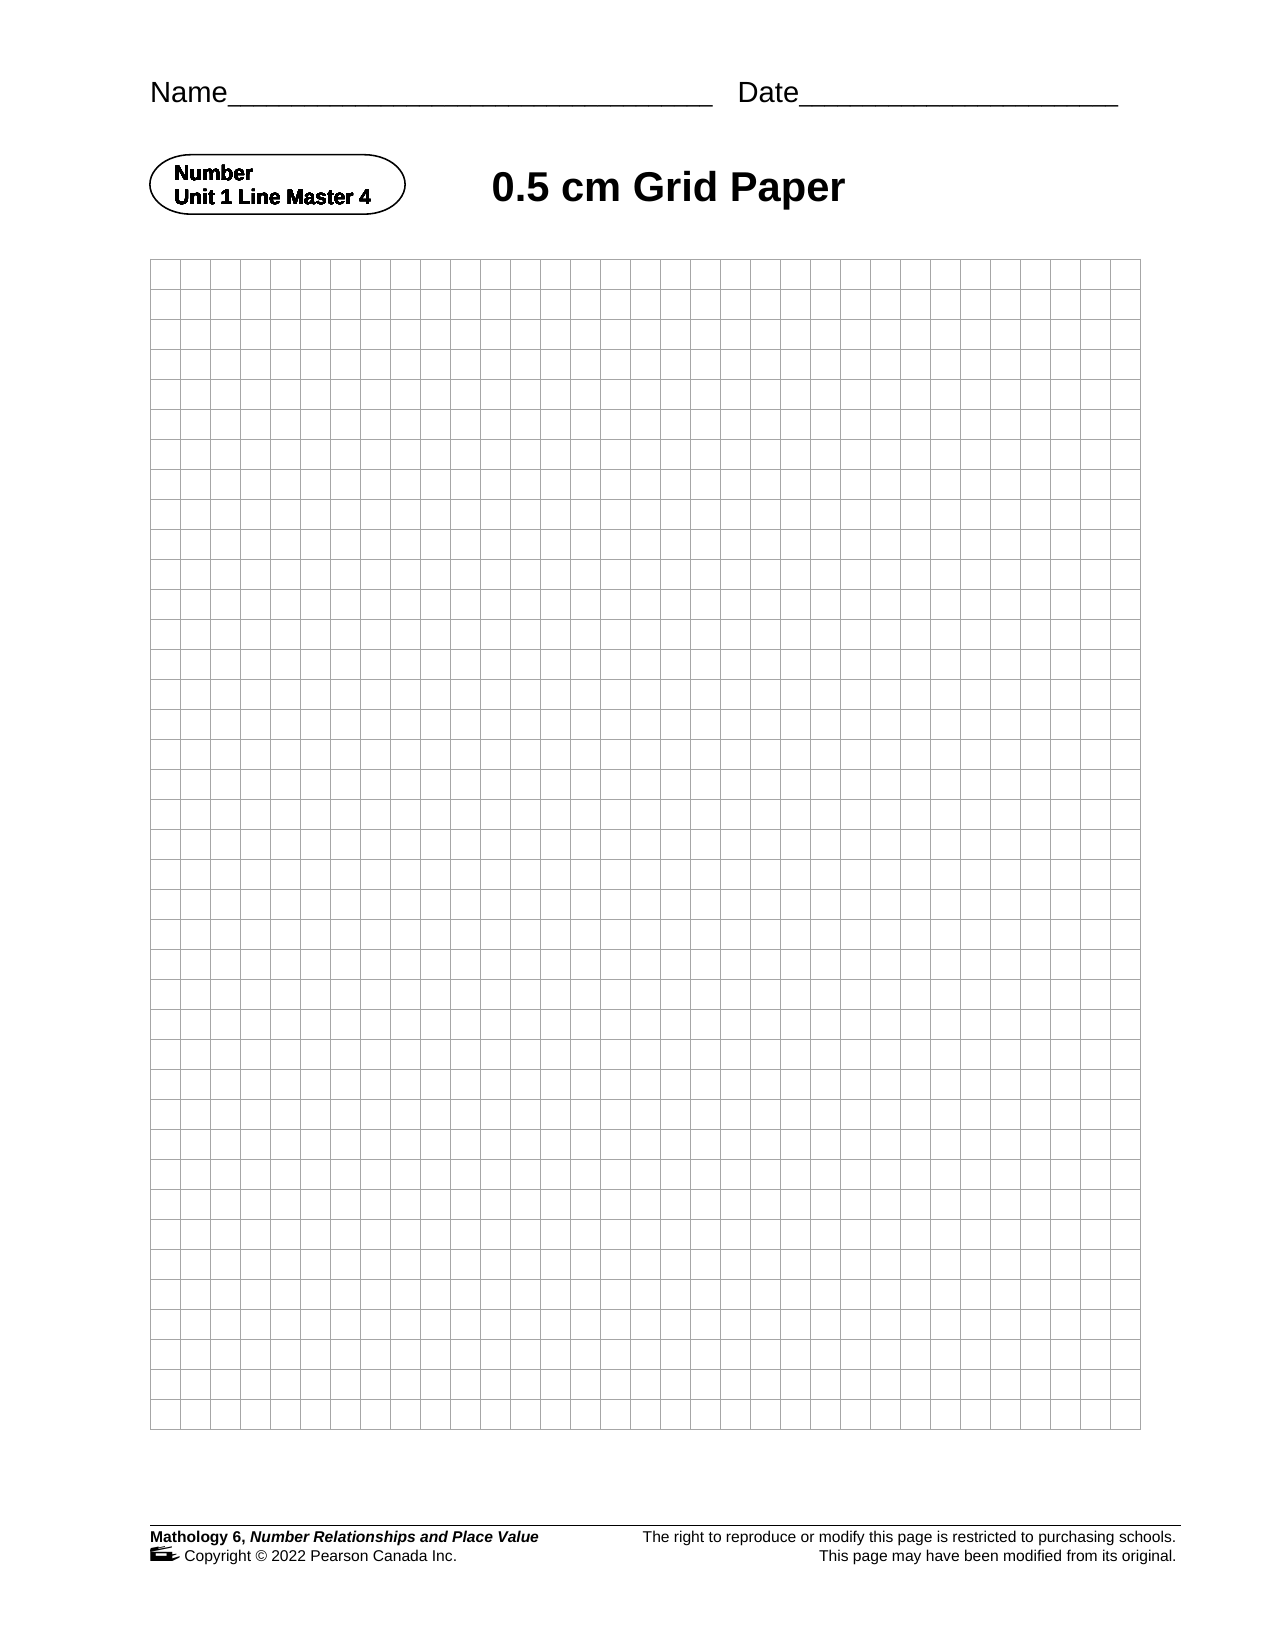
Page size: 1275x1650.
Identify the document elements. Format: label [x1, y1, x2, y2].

table_cell [541, 680, 570, 708]
table_cell [931, 740, 960, 768]
table_cell [331, 1100, 360, 1128]
table_cell [1081, 710, 1110, 738]
table_cell [991, 980, 1020, 1008]
table_cell [1081, 920, 1110, 948]
table_cell [631, 440, 660, 468]
table_cell [541, 740, 570, 768]
table_cell [871, 1220, 900, 1248]
table_cell [181, 1280, 210, 1308]
table_cell [421, 1340, 450, 1368]
table_cell [271, 1010, 300, 1038]
table_cell [421, 1400, 450, 1428]
table_cell [1111, 1190, 1140, 1218]
table_cell [451, 1010, 480, 1038]
table_cell [421, 1130, 450, 1158]
table_cell [181, 350, 210, 378]
table_cell [181, 530, 210, 558]
table_cell [721, 710, 750, 738]
table_cell [241, 1250, 270, 1278]
table_cell [481, 1400, 510, 1428]
table_cell [271, 530, 300, 558]
table_cell [421, 1190, 450, 1218]
table_cell [541, 1010, 570, 1038]
table_cell [781, 770, 810, 798]
table_cell [691, 650, 720, 678]
table_cell [781, 410, 810, 438]
table_cell [331, 410, 360, 438]
table_cell [481, 830, 510, 858]
table_cell [781, 1310, 810, 1338]
table_cell [181, 680, 210, 708]
table_cell [961, 830, 990, 858]
table_cell [721, 470, 750, 498]
table_cell [421, 1310, 450, 1338]
table_cell [421, 920, 450, 948]
table_cell [661, 470, 690, 498]
table_cell [241, 560, 270, 588]
table_cell [991, 650, 1020, 678]
table_cell [361, 1250, 390, 1278]
table_cell [871, 470, 900, 498]
table_cell [631, 830, 660, 858]
table_cell [751, 710, 780, 738]
table_cell [511, 500, 540, 528]
table_cell [871, 410, 900, 438]
table_cell [1111, 650, 1140, 678]
table_cell [1021, 920, 1050, 948]
table_cell [781, 590, 810, 618]
table_header [181, 260, 210, 288]
table_cell [541, 290, 570, 318]
table_cell [901, 440, 930, 468]
table_cell [1081, 560, 1110, 588]
table_cell [1051, 410, 1080, 438]
table_cell [451, 440, 480, 468]
table_cell [1021, 560, 1050, 588]
table_cell [1051, 830, 1080, 858]
table_cell [301, 530, 330, 558]
table_cell [961, 950, 990, 978]
table_cell [841, 980, 870, 1008]
table_cell [241, 1340, 270, 1368]
table_cell [331, 1220, 360, 1248]
table_cell [361, 710, 390, 738]
table_cell [961, 620, 990, 648]
table_cell [451, 1040, 480, 1068]
table_cell [541, 980, 570, 1008]
table_cell [1051, 800, 1080, 828]
table_cell [901, 1400, 930, 1428]
table_cell [271, 470, 300, 498]
table_cell [1021, 710, 1050, 738]
table_cell [811, 1340, 840, 1368]
table_cell [1051, 500, 1080, 528]
table_cell [991, 950, 1020, 978]
table_cell [691, 1190, 720, 1218]
table_cell [751, 1130, 780, 1158]
table_cell [211, 590, 240, 618]
table_cell [901, 650, 930, 678]
table_cell [751, 1280, 780, 1308]
table_cell [151, 830, 180, 858]
table_cell [661, 680, 690, 708]
table_cell [451, 590, 480, 618]
table_cell [541, 710, 570, 738]
table_cell [511, 320, 540, 348]
table_cell [571, 440, 600, 468]
table_cell [1111, 590, 1140, 618]
table_cell [811, 1250, 840, 1278]
table_cell [871, 1100, 900, 1128]
table_cell [301, 860, 330, 888]
table_cell [571, 1310, 600, 1338]
table_cell [151, 950, 180, 978]
table_cell [871, 290, 900, 318]
table_cell [721, 890, 750, 918]
table_cell [691, 1040, 720, 1068]
table_cell [451, 710, 480, 738]
table_cell [751, 680, 780, 708]
table_cell [751, 350, 780, 378]
table_cell [481, 680, 510, 708]
table_cell [571, 1010, 600, 1038]
table_cell [991, 440, 1020, 468]
table_cell [1051, 470, 1080, 498]
table_cell [991, 800, 1020, 828]
table_cell [421, 980, 450, 1008]
table_cell [961, 1070, 990, 1098]
table_cell [421, 1370, 450, 1398]
table_cell [301, 980, 330, 1008]
table_cell [931, 890, 960, 918]
table_cell [841, 920, 870, 948]
table_cell [1111, 350, 1140, 378]
table_cell [481, 500, 510, 528]
table_cell [541, 1070, 570, 1098]
table_cell [391, 680, 420, 708]
table_cell [781, 650, 810, 678]
table_cell [541, 950, 570, 978]
table_cell [421, 1160, 450, 1188]
table_cell [331, 1370, 360, 1398]
table_cell [631, 1040, 660, 1068]
table_cell [871, 1040, 900, 1068]
table_cell [301, 620, 330, 648]
table_cell [661, 560, 690, 588]
table_cell [241, 1130, 270, 1158]
table_cell [631, 950, 660, 978]
table_cell [361, 1040, 390, 1068]
table_cell [481, 620, 510, 648]
table_cell [541, 410, 570, 438]
table_cell [211, 1400, 240, 1428]
table_cell [811, 410, 840, 438]
table_cell [361, 1400, 390, 1428]
table_cell [451, 1070, 480, 1098]
table_cell [931, 710, 960, 738]
table_cell [391, 1310, 420, 1338]
table_cell [931, 770, 960, 798]
table_cell [181, 1250, 210, 1278]
table_cell [1021, 1250, 1050, 1278]
table_cell [451, 980, 480, 1008]
table_cell [781, 440, 810, 468]
table_cell [781, 380, 810, 408]
table_cell [361, 560, 390, 588]
table_cell [331, 800, 360, 828]
table_cell [691, 1250, 720, 1278]
table_cell [331, 440, 360, 468]
table_cell [451, 1310, 480, 1338]
table_cell [211, 1040, 240, 1068]
table_cell [781, 350, 810, 378]
table_cell [391, 350, 420, 378]
table_cell [1051, 710, 1080, 738]
table_cell [301, 380, 330, 408]
table_cell [151, 740, 180, 768]
table_cell [151, 650, 180, 678]
table_cell [361, 980, 390, 1008]
table_cell [271, 1100, 300, 1128]
table_cell [391, 1040, 420, 1068]
table_cell [541, 890, 570, 918]
table_cell [271, 1400, 300, 1428]
table_cell [271, 1280, 300, 1308]
table_cell [301, 1340, 330, 1368]
table_cell [151, 710, 180, 738]
table_cell [901, 1190, 930, 1218]
table_cell [211, 800, 240, 828]
table_cell [901, 830, 930, 858]
table_cell [271, 560, 300, 588]
table_cell [811, 290, 840, 318]
table_cell [1051, 1010, 1080, 1038]
table_cell [451, 1280, 480, 1308]
table_cell [631, 1280, 660, 1308]
table_header [541, 260, 570, 288]
table_cell [781, 950, 810, 978]
table_cell [1051, 350, 1080, 378]
table_cell [451, 350, 480, 378]
table_cell [391, 440, 420, 468]
table_cell [751, 1190, 780, 1218]
table_cell [901, 740, 930, 768]
table_header [661, 260, 690, 288]
table_cell [871, 590, 900, 618]
table_cell [841, 950, 870, 978]
table_cell [841, 1010, 870, 1038]
table_cell [331, 380, 360, 408]
table_cell [1111, 440, 1140, 468]
table_cell [841, 1400, 870, 1428]
table_cell [511, 560, 540, 588]
table_cell [151, 620, 180, 648]
table_cell [601, 1340, 630, 1368]
table_cell [691, 740, 720, 768]
table_cell [661, 650, 690, 678]
table_cell [451, 470, 480, 498]
table_cell [241, 440, 270, 468]
table_cell [211, 470, 240, 498]
table_cell [571, 1220, 600, 1248]
table_cell [931, 350, 960, 378]
table_cell [451, 1400, 480, 1428]
table_cell [721, 650, 750, 678]
table_cell [601, 1160, 630, 1188]
table_cell [421, 950, 450, 978]
table_cell [1081, 1280, 1110, 1308]
table_cell [1021, 290, 1050, 318]
table_cell [841, 890, 870, 918]
table_cell [811, 440, 840, 468]
table_cell [331, 590, 360, 618]
table_cell [241, 1370, 270, 1398]
table_cell [331, 1280, 360, 1308]
table_cell [241, 290, 270, 318]
table_cell [181, 800, 210, 828]
table_cell [901, 1070, 930, 1098]
table_cell [691, 500, 720, 528]
table_cell [331, 1310, 360, 1338]
table_cell [631, 1220, 660, 1248]
table_cell [541, 320, 570, 348]
table_cell [151, 1070, 180, 1098]
table_cell [811, 1220, 840, 1248]
table_cell [361, 1220, 390, 1248]
table_cell [1081, 1010, 1110, 1038]
table_cell [931, 1280, 960, 1308]
table_cell [421, 410, 450, 438]
table_cell [571, 890, 600, 918]
table_cell [1021, 770, 1050, 798]
table_cell [571, 590, 600, 618]
table_cell [1111, 710, 1140, 738]
table_cell [1021, 980, 1050, 1008]
table_cell [481, 1130, 510, 1158]
table_cell [391, 500, 420, 528]
table_cell [301, 1280, 330, 1308]
table_cell [361, 500, 390, 528]
table_cell [961, 350, 990, 378]
table_cell [1021, 320, 1050, 348]
table_cell [871, 1070, 900, 1098]
table_cell [211, 1220, 240, 1248]
table_cell [151, 440, 180, 468]
table_cell [571, 950, 600, 978]
table_cell [931, 1220, 960, 1248]
table_cell [1111, 980, 1140, 1008]
table_cell [391, 1010, 420, 1038]
table_cell [811, 890, 840, 918]
table_cell [391, 950, 420, 978]
table_cell [601, 770, 630, 798]
table_cell [721, 920, 750, 948]
table_cell [721, 1010, 750, 1038]
table_cell [271, 1190, 300, 1218]
table_cell [511, 860, 540, 888]
table_cell [631, 500, 660, 528]
table_cell [391, 740, 420, 768]
table_cell [1081, 980, 1110, 1008]
table_cell [961, 1280, 990, 1308]
table_cell [721, 1130, 750, 1158]
table_cell [901, 1310, 930, 1338]
table_cell [691, 800, 720, 828]
table_cell [451, 1190, 480, 1218]
table_cell [241, 950, 270, 978]
table_cell [811, 1400, 840, 1428]
table_header [931, 260, 960, 288]
table_cell [511, 1310, 540, 1338]
table_header [211, 260, 240, 288]
table_cell [871, 320, 900, 348]
table_cell [811, 1100, 840, 1128]
table_cell [571, 320, 600, 348]
table_cell [271, 1160, 300, 1188]
table_header [571, 260, 600, 288]
table_cell [571, 380, 600, 408]
table_cell [931, 650, 960, 678]
table_cell [481, 440, 510, 468]
table_cell [781, 1370, 810, 1398]
table_header [241, 260, 270, 288]
table_cell [1081, 1190, 1110, 1218]
table_cell [1021, 620, 1050, 648]
table_cell [1021, 1340, 1050, 1368]
table_cell [1021, 680, 1050, 708]
table_cell [301, 1010, 330, 1038]
table_cell [841, 290, 870, 318]
table_cell [301, 800, 330, 828]
table_cell [541, 530, 570, 558]
table_cell [871, 950, 900, 978]
table_cell [1021, 500, 1050, 528]
table_cell [481, 1040, 510, 1068]
table_cell [811, 1310, 840, 1338]
table_cell [271, 680, 300, 708]
table_cell [1081, 350, 1110, 378]
table_cell [871, 740, 900, 768]
table_cell [451, 890, 480, 918]
table_header [991, 260, 1020, 288]
table_cell [211, 680, 240, 708]
table_cell [151, 290, 180, 318]
table_cell [631, 740, 660, 768]
table_cell [931, 440, 960, 468]
table_cell [1111, 1400, 1140, 1428]
table_cell [481, 320, 510, 348]
table_cell [1021, 1220, 1050, 1248]
table_cell [601, 860, 630, 888]
table_cell [991, 530, 1020, 558]
table_cell [961, 440, 990, 468]
table_cell [241, 1280, 270, 1308]
table_cell [751, 830, 780, 858]
table_cell [991, 1310, 1020, 1338]
table_cell [661, 830, 690, 858]
table_cell [481, 890, 510, 918]
table_cell [751, 1160, 780, 1188]
table_cell [301, 1370, 330, 1398]
table_cell [211, 1130, 240, 1158]
table_cell [691, 620, 720, 648]
table_cell [1081, 290, 1110, 318]
table_cell [391, 920, 420, 948]
table_cell [661, 320, 690, 348]
table_cell [931, 980, 960, 1008]
table_cell [661, 1190, 690, 1218]
table_cell [391, 1190, 420, 1218]
table_cell [511, 440, 540, 468]
table_cell [481, 1220, 510, 1248]
table_cell [811, 710, 840, 738]
table_cell [271, 650, 300, 678]
table_cell [781, 1160, 810, 1188]
table_header [871, 260, 900, 288]
table_cell [751, 320, 780, 348]
table_cell [721, 950, 750, 978]
table_cell [331, 650, 360, 678]
table_cell [601, 710, 630, 738]
table_cell [1081, 1130, 1110, 1158]
table_cell [781, 1100, 810, 1128]
table_cell [781, 1400, 810, 1428]
table_cell [1111, 1250, 1140, 1278]
table_cell [721, 290, 750, 318]
table_cell [571, 710, 600, 738]
table_cell [361, 800, 390, 828]
table_cell [331, 530, 360, 558]
table_cell [871, 620, 900, 648]
table_cell [991, 320, 1020, 348]
table_cell [541, 830, 570, 858]
table_cell [871, 680, 900, 708]
table_cell [571, 500, 600, 528]
table_cell [631, 1100, 660, 1128]
table_cell [511, 740, 540, 768]
table_cell [841, 320, 870, 348]
table_cell [931, 1310, 960, 1338]
table_cell [931, 590, 960, 618]
table_cell [151, 1220, 180, 1248]
table_cell [331, 1250, 360, 1278]
table_cell [241, 620, 270, 648]
table_cell [181, 1370, 210, 1398]
table_cell [511, 980, 540, 1008]
table_cell [961, 470, 990, 498]
table_cell [721, 1370, 750, 1398]
table_cell [631, 860, 660, 888]
table_cell [871, 1370, 900, 1398]
table_cell [931, 1010, 960, 1038]
table_cell [901, 980, 930, 1008]
table_cell [1051, 980, 1080, 1008]
table_cell [421, 470, 450, 498]
table_cell [781, 920, 810, 948]
table_cell [421, 620, 450, 648]
table_cell [211, 1280, 240, 1308]
table_cell [241, 1070, 270, 1098]
table_cell [691, 980, 720, 1008]
table_cell [601, 410, 630, 438]
table_cell [271, 1130, 300, 1158]
table_cell [661, 770, 690, 798]
table_header [691, 260, 720, 288]
table_cell [451, 410, 480, 438]
table_cell [481, 530, 510, 558]
table_cell [841, 1280, 870, 1308]
table_cell [301, 1130, 330, 1158]
table_cell [511, 620, 540, 648]
table_cell [631, 1070, 660, 1098]
table_cell [481, 470, 510, 498]
table_cell [1051, 1100, 1080, 1128]
table_cell [1051, 1190, 1080, 1218]
table_cell [661, 710, 690, 738]
table_cell [301, 740, 330, 768]
table_cell [151, 410, 180, 438]
table_cell [421, 650, 450, 678]
table_cell [331, 1070, 360, 1098]
table_cell [721, 1070, 750, 1098]
table_cell [631, 530, 660, 558]
table_cell [361, 1160, 390, 1188]
table_cell [781, 740, 810, 768]
table_cell [841, 830, 870, 858]
table_cell [811, 1070, 840, 1098]
table_cell [481, 650, 510, 678]
table_cell [1111, 1070, 1140, 1098]
table_cell [961, 590, 990, 618]
table_cell [691, 1370, 720, 1398]
table_cell [901, 770, 930, 798]
table_cell [301, 350, 330, 378]
table_cell [601, 1250, 630, 1278]
table_cell [751, 380, 780, 408]
table_cell [961, 980, 990, 1008]
table_cell [511, 1250, 540, 1278]
table_cell [241, 830, 270, 858]
table_cell [1051, 1400, 1080, 1428]
table_cell [871, 650, 900, 678]
table_cell [631, 1130, 660, 1158]
table_cell [811, 470, 840, 498]
table_cell [1021, 1310, 1050, 1338]
table_cell [751, 740, 780, 768]
table_cell [211, 1010, 240, 1038]
table_cell [751, 800, 780, 828]
table_cell [661, 1070, 690, 1098]
table_cell [1021, 1280, 1050, 1308]
table_cell [181, 1130, 210, 1158]
table_cell [571, 650, 600, 678]
table_cell [721, 620, 750, 648]
table_cell [301, 680, 330, 708]
table_cell [1111, 860, 1140, 888]
table_cell [1081, 800, 1110, 828]
table_cell [541, 1100, 570, 1128]
table_cell [451, 380, 480, 408]
table_cell [361, 470, 390, 498]
table_cell [901, 1280, 930, 1308]
table_cell [361, 680, 390, 708]
table_cell [871, 1310, 900, 1338]
table_cell [1081, 950, 1110, 978]
table_cell [661, 1310, 690, 1338]
table_cell [751, 1040, 780, 1068]
table_cell [1081, 890, 1110, 918]
table_cell [571, 740, 600, 768]
table_header [481, 260, 510, 288]
table_cell [421, 500, 450, 528]
table_cell [751, 620, 780, 648]
table_cell [661, 1040, 690, 1068]
table_cell [901, 920, 930, 948]
table_cell [931, 380, 960, 408]
table_cell [931, 410, 960, 438]
table_cell [601, 1190, 630, 1218]
table_cell [1021, 1070, 1050, 1098]
table_cell [1021, 530, 1050, 558]
table_cell [241, 530, 270, 558]
table_cell [901, 500, 930, 528]
table_cell [361, 1370, 390, 1398]
table_cell [721, 590, 750, 618]
table_cell [661, 890, 690, 918]
table_cell [901, 380, 930, 408]
table_cell [931, 620, 960, 648]
table_cell [991, 1190, 1020, 1218]
table_cell [811, 860, 840, 888]
table_cell [991, 350, 1020, 378]
table_cell [361, 380, 390, 408]
table_cell [301, 710, 330, 738]
table_cell [331, 1400, 360, 1428]
table_cell [811, 1160, 840, 1188]
table_cell [301, 500, 330, 528]
table_cell [481, 860, 510, 888]
table_cell [991, 1370, 1020, 1398]
table_cell [211, 740, 240, 768]
table_cell [421, 560, 450, 588]
table_cell [391, 590, 420, 618]
table_cell [691, 1160, 720, 1188]
table_cell [601, 1130, 630, 1158]
table_cell [1081, 320, 1110, 348]
table_cell [391, 290, 420, 318]
table_cell [331, 320, 360, 348]
table_cell [901, 890, 930, 918]
table_cell [811, 620, 840, 648]
table_cell [1111, 1100, 1140, 1128]
table_cell [631, 980, 660, 1008]
table_cell [541, 1160, 570, 1188]
table_cell [661, 380, 690, 408]
table_cell [811, 650, 840, 678]
table_cell [691, 710, 720, 738]
table_cell [961, 1160, 990, 1188]
table_cell [451, 740, 480, 768]
table_cell [211, 290, 240, 318]
table_cell [361, 860, 390, 888]
table_cell [481, 350, 510, 378]
table_cell [601, 650, 630, 678]
table_cell [991, 1100, 1020, 1128]
table_cell [301, 1400, 330, 1428]
table_cell [391, 830, 420, 858]
table_cell [211, 1070, 240, 1098]
table_cell [781, 1010, 810, 1038]
table_cell [871, 1010, 900, 1038]
table_cell [571, 1400, 600, 1428]
table_cell [751, 860, 780, 888]
table_cell [211, 770, 240, 798]
table_cell [361, 950, 390, 978]
table_cell [601, 500, 630, 528]
table_cell [571, 560, 600, 588]
table_cell [811, 980, 840, 1008]
table_cell [151, 1310, 180, 1338]
table_cell [421, 680, 450, 708]
table_cell [601, 890, 630, 918]
table_cell [361, 1340, 390, 1368]
table_cell [601, 800, 630, 828]
table_cell [271, 860, 300, 888]
table_cell [1111, 740, 1140, 768]
table_cell [661, 800, 690, 828]
table_cell [811, 530, 840, 558]
table_cell [931, 1250, 960, 1278]
table_cell [301, 410, 330, 438]
table_cell [571, 470, 600, 498]
table_cell [901, 620, 930, 648]
table_cell [811, 560, 840, 588]
table_cell [601, 920, 630, 948]
table_cell [691, 380, 720, 408]
table_cell [1021, 800, 1050, 828]
table_cell [601, 620, 630, 648]
table_cell [331, 950, 360, 978]
table_cell [271, 620, 300, 648]
table_cell [571, 1100, 600, 1128]
table_cell [301, 1040, 330, 1068]
table_cell [511, 1340, 540, 1368]
table_cell [691, 860, 720, 888]
table_cell [721, 1190, 750, 1218]
table_cell [721, 440, 750, 468]
table_cell [781, 800, 810, 828]
table_cell [301, 1070, 330, 1098]
table_cell [991, 1130, 1020, 1158]
table_cell [1051, 1280, 1080, 1308]
table_cell [841, 860, 870, 888]
table_cell [901, 1160, 930, 1188]
table_cell [1081, 380, 1110, 408]
table_cell [841, 1130, 870, 1158]
table_cell [781, 470, 810, 498]
table_header [841, 260, 870, 288]
table_cell [751, 1010, 780, 1038]
table_cell [451, 560, 480, 588]
table_cell [151, 380, 180, 408]
table_cell [151, 860, 180, 888]
table_cell [301, 920, 330, 948]
table_cell [301, 290, 330, 318]
table_cell [331, 770, 360, 798]
table_cell [1051, 740, 1080, 768]
table_cell [181, 920, 210, 948]
table_cell [1021, 1160, 1050, 1188]
table_cell [151, 1190, 180, 1218]
table_cell [511, 410, 540, 438]
table_cell [691, 410, 720, 438]
table_cell [481, 950, 510, 978]
table_cell [391, 1100, 420, 1128]
table_cell [601, 1010, 630, 1038]
table_cell [631, 920, 660, 948]
table_cell [151, 800, 180, 828]
table_cell [781, 710, 810, 738]
table_cell [151, 530, 180, 558]
table_cell [361, 590, 390, 618]
table_cell [271, 1340, 300, 1368]
table_cell [211, 410, 240, 438]
table_cell [1111, 800, 1140, 828]
table_cell [871, 1130, 900, 1158]
table_cell [961, 290, 990, 318]
table_cell [481, 1010, 510, 1038]
table_cell [241, 1010, 270, 1038]
table_cell [481, 290, 510, 318]
table_cell [631, 290, 660, 318]
table_cell [871, 1160, 900, 1188]
table_cell [511, 800, 540, 828]
table_cell [1081, 860, 1110, 888]
table_cell [241, 590, 270, 618]
table_cell [601, 590, 630, 618]
table_cell [991, 680, 1020, 708]
table_cell [181, 710, 210, 738]
table_cell [631, 1250, 660, 1278]
table_cell [631, 1010, 660, 1038]
table_cell [871, 350, 900, 378]
table_cell [811, 770, 840, 798]
table_cell [1021, 830, 1050, 858]
table_cell [901, 320, 930, 348]
table_cell [571, 1130, 600, 1158]
table_header [391, 260, 420, 288]
table_cell [511, 1190, 540, 1218]
table_cell [991, 1280, 1020, 1308]
table_header [301, 260, 330, 288]
table_cell [541, 1370, 570, 1398]
table_cell [991, 1400, 1020, 1428]
table_header [1081, 260, 1110, 288]
table_header [601, 260, 630, 288]
table_cell [451, 800, 480, 828]
table_cell [331, 500, 360, 528]
table_cell [1051, 620, 1080, 648]
table_cell [361, 350, 390, 378]
table_cell [781, 1280, 810, 1308]
table_cell [781, 890, 810, 918]
table_cell [661, 860, 690, 888]
table_cell [871, 860, 900, 888]
table_cell [391, 650, 420, 678]
table_cell [1081, 620, 1110, 648]
table_cell [811, 830, 840, 858]
table_cell [391, 980, 420, 1008]
table_cell [841, 1190, 870, 1218]
table_cell [301, 440, 330, 468]
table_cell [1051, 560, 1080, 588]
table_cell [661, 1280, 690, 1308]
table_cell [961, 1040, 990, 1068]
table_cell [811, 380, 840, 408]
table_cell [451, 1340, 480, 1368]
table_header [511, 260, 540, 288]
table_cell [931, 500, 960, 528]
table_cell [781, 860, 810, 888]
table_cell [211, 320, 240, 348]
table_cell [601, 740, 630, 768]
table_cell [1051, 1160, 1080, 1188]
table_cell [811, 680, 840, 708]
table_cell [1051, 290, 1080, 318]
table_cell [811, 740, 840, 768]
table_cell [991, 1070, 1020, 1098]
table_cell [151, 1340, 180, 1368]
table_cell [781, 1220, 810, 1248]
table_cell [1021, 860, 1050, 888]
table_cell [1081, 830, 1110, 858]
table_cell [1111, 1280, 1140, 1308]
table_cell [751, 1220, 780, 1248]
table_cell [901, 1010, 930, 1038]
table_cell [571, 1340, 600, 1368]
table_cell [151, 1400, 180, 1428]
table_cell [781, 980, 810, 1008]
table_cell [301, 650, 330, 678]
table_cell [571, 770, 600, 798]
table_cell [901, 1250, 930, 1278]
table_cell [181, 890, 210, 918]
table_cell [271, 1040, 300, 1068]
table_cell [481, 1280, 510, 1308]
table_cell [511, 1010, 540, 1038]
table_cell [241, 710, 270, 738]
table_cell [1021, 1370, 1050, 1398]
table_cell [631, 890, 660, 918]
table_cell [271, 920, 300, 948]
table_cell [1081, 1400, 1110, 1428]
table_cell [661, 1100, 690, 1128]
table_cell [481, 590, 510, 618]
table_cell [1021, 740, 1050, 768]
table_cell [871, 1340, 900, 1368]
table_cell [811, 1130, 840, 1158]
table_cell [691, 770, 720, 798]
table_cell [1021, 440, 1050, 468]
table_cell [1051, 530, 1080, 558]
table_cell [511, 650, 540, 678]
table_cell [751, 290, 780, 318]
table_cell [511, 290, 540, 318]
table_cell [451, 950, 480, 978]
table_cell [1051, 440, 1080, 468]
table_cell [1051, 1310, 1080, 1338]
table_cell [1051, 1340, 1080, 1368]
table_cell [331, 1010, 360, 1038]
table_cell [481, 1370, 510, 1398]
table_cell [841, 1100, 870, 1128]
table_cell [691, 590, 720, 618]
table_cell [451, 1160, 480, 1188]
table_cell [661, 740, 690, 768]
table_cell [331, 1340, 360, 1368]
table_cell [1051, 1220, 1080, 1248]
table_cell [931, 1040, 960, 1068]
table_cell [181, 1100, 210, 1128]
table_cell [511, 710, 540, 738]
table_cell [751, 1370, 780, 1398]
table_cell [241, 410, 270, 438]
table_cell [211, 950, 240, 978]
table_cell [1081, 1040, 1110, 1068]
table_cell [511, 530, 540, 558]
table_cell [181, 1340, 210, 1368]
table_cell [241, 1040, 270, 1068]
table_cell [211, 1100, 240, 1128]
table_cell [871, 800, 900, 828]
table_cell [811, 950, 840, 978]
table_cell [151, 350, 180, 378]
table_cell [991, 710, 1020, 738]
table_cell [421, 1010, 450, 1038]
table_cell [151, 980, 180, 1008]
table_cell [901, 290, 930, 318]
table_cell [151, 1040, 180, 1068]
table_cell [721, 1310, 750, 1338]
table_cell [181, 830, 210, 858]
table_cell [1081, 590, 1110, 618]
table_cell [841, 1160, 870, 1188]
table_cell [1081, 1160, 1110, 1188]
table_cell [871, 560, 900, 588]
table_cell [811, 320, 840, 348]
table_cell [301, 590, 330, 618]
table_cell [631, 650, 660, 678]
table_cell [301, 560, 330, 588]
table_cell [661, 350, 690, 378]
table_cell [961, 1190, 990, 1218]
table_cell [1111, 680, 1140, 708]
table_cell [961, 320, 990, 348]
table_cell [241, 1220, 270, 1248]
table_cell [181, 1220, 210, 1248]
table_cell [661, 1400, 690, 1428]
table_cell [841, 1250, 870, 1278]
table_cell [931, 560, 960, 588]
table_cell [661, 290, 690, 318]
table_cell [1081, 1100, 1110, 1128]
table_cell [661, 950, 690, 978]
table_cell [331, 290, 360, 318]
table_cell [901, 860, 930, 888]
table_cell [961, 410, 990, 438]
table_cell [301, 470, 330, 498]
table_cell [571, 830, 600, 858]
table_cell [1081, 650, 1110, 678]
table_cell [751, 1340, 780, 1368]
table_cell [421, 350, 450, 378]
table_cell [721, 740, 750, 768]
table_cell [361, 890, 390, 918]
table_cell [391, 860, 420, 888]
table_cell [691, 890, 720, 918]
table_cell [391, 890, 420, 918]
table_cell [211, 560, 240, 588]
table_cell [691, 530, 720, 558]
table_cell [541, 620, 570, 648]
table_cell [601, 1040, 630, 1068]
table_cell [271, 350, 300, 378]
table_cell [721, 1160, 750, 1188]
table_cell [181, 740, 210, 768]
table_cell [841, 500, 870, 528]
table_cell [991, 1040, 1020, 1068]
table_cell [721, 980, 750, 1008]
table_cell [1111, 950, 1140, 978]
table_cell [151, 1100, 180, 1128]
table_cell [931, 1340, 960, 1368]
table_cell [661, 1130, 690, 1158]
table_cell [451, 650, 480, 678]
table_cell [961, 1100, 990, 1128]
table_cell [481, 1070, 510, 1098]
table_cell [331, 980, 360, 1008]
table_cell [931, 530, 960, 558]
table_cell [991, 500, 1020, 528]
table_cell [1021, 1400, 1050, 1428]
table_cell [541, 470, 570, 498]
table_cell [811, 1370, 840, 1398]
table_cell [961, 650, 990, 678]
table_cell [301, 320, 330, 348]
table_cell [361, 620, 390, 648]
table_cell [661, 1160, 690, 1188]
table_cell [511, 890, 540, 918]
table_cell [391, 1070, 420, 1098]
table_cell [1111, 1130, 1140, 1158]
table_cell [211, 980, 240, 1008]
table_cell [241, 1190, 270, 1218]
table_cell [751, 500, 780, 528]
table_cell [241, 890, 270, 918]
table_cell [511, 1070, 540, 1098]
table_cell [481, 740, 510, 768]
table_cell [871, 500, 900, 528]
table_cell [571, 1250, 600, 1278]
table_cell [661, 980, 690, 1008]
table_cell [1051, 1070, 1080, 1098]
table_cell [751, 1100, 780, 1128]
table_cell [1021, 350, 1050, 378]
table_header [421, 260, 450, 288]
table_cell [241, 680, 270, 708]
table_cell [1111, 620, 1140, 648]
table_cell [361, 530, 390, 558]
table_cell [631, 470, 660, 498]
table_cell [271, 1250, 300, 1278]
table_cell [181, 380, 210, 408]
table_cell [901, 710, 930, 738]
table_cell [931, 1100, 960, 1128]
table_cell [181, 320, 210, 348]
table_cell [301, 1160, 330, 1188]
table_cell [1081, 680, 1110, 708]
table_cell [961, 680, 990, 708]
table_cell [361, 740, 390, 768]
table_cell [1021, 1100, 1050, 1128]
table_cell [1021, 1040, 1050, 1068]
table_cell [661, 1370, 690, 1398]
table_cell [661, 1220, 690, 1248]
table_cell [421, 1280, 450, 1308]
table_cell [241, 1160, 270, 1188]
table_cell [1081, 740, 1110, 768]
table_cell [1051, 380, 1080, 408]
table_cell [781, 1250, 810, 1278]
table_cell [721, 350, 750, 378]
table_cell [901, 1370, 930, 1398]
table_cell [601, 440, 630, 468]
table_cell [901, 530, 930, 558]
table_cell [331, 470, 360, 498]
table_cell [991, 380, 1020, 408]
table_cell [541, 500, 570, 528]
table_cell [331, 1130, 360, 1158]
table_cell [181, 980, 210, 1008]
table_cell [271, 380, 300, 408]
table_cell [841, 1220, 870, 1248]
table_cell [601, 830, 630, 858]
table_cell [811, 920, 840, 948]
table_cell [1021, 470, 1050, 498]
table_cell [841, 440, 870, 468]
table_cell [991, 1010, 1020, 1038]
table_cell [541, 1310, 570, 1338]
table_cell [631, 1310, 660, 1338]
table_cell [481, 1100, 510, 1128]
table_cell [481, 1250, 510, 1278]
table_cell [511, 350, 540, 378]
table_cell [1081, 440, 1110, 468]
table_cell [211, 530, 240, 558]
table_cell [511, 920, 540, 948]
table_cell [751, 920, 780, 948]
table_cell [391, 1130, 420, 1158]
table_cell [571, 920, 600, 948]
table_cell [571, 1160, 600, 1188]
table_cell [721, 860, 750, 888]
table_cell [271, 890, 300, 918]
table_cell [451, 770, 480, 798]
table_cell [451, 830, 480, 858]
table_cell [301, 1190, 330, 1218]
table_cell [451, 320, 480, 348]
table_cell [331, 890, 360, 918]
table_cell [871, 1280, 900, 1308]
table_cell [661, 1250, 690, 1278]
table_cell [601, 1220, 630, 1248]
table_cell [361, 830, 390, 858]
table_cell [481, 1340, 510, 1368]
table_cell [811, 1190, 840, 1218]
table_cell [601, 560, 630, 588]
table_cell [421, 830, 450, 858]
table_cell [151, 500, 180, 528]
table_cell [301, 1310, 330, 1338]
table_cell [511, 1220, 540, 1248]
table_cell [991, 290, 1020, 318]
table_cell [451, 920, 480, 948]
table_cell [961, 1400, 990, 1428]
table_cell [241, 1400, 270, 1428]
table_cell [1051, 860, 1080, 888]
table_cell [751, 950, 780, 978]
table_cell [781, 1130, 810, 1158]
table_cell [721, 500, 750, 528]
table_cell [421, 890, 450, 918]
table_cell [601, 680, 630, 708]
table_cell [331, 1190, 360, 1218]
table_cell [541, 1280, 570, 1308]
table_cell [991, 1340, 1020, 1368]
table_cell [781, 830, 810, 858]
table_cell [931, 950, 960, 978]
table_cell [751, 590, 780, 618]
table_cell [961, 1340, 990, 1368]
table_cell [271, 980, 300, 1008]
table_cell [631, 350, 660, 378]
table_cell [721, 410, 750, 438]
table_header [751, 260, 780, 288]
table_cell [961, 530, 990, 558]
table_cell [211, 920, 240, 948]
table_cell [361, 1130, 390, 1158]
table_cell [331, 860, 360, 888]
table_cell [271, 770, 300, 798]
table_cell [511, 1370, 540, 1398]
table_cell [811, 800, 840, 828]
table_cell [991, 890, 1020, 918]
table_cell [1021, 380, 1050, 408]
table_cell [691, 950, 720, 978]
table_cell [451, 620, 480, 648]
table_cell [1111, 380, 1140, 408]
table_cell [601, 530, 630, 558]
table_cell [781, 290, 810, 318]
table_cell [841, 800, 870, 828]
table_cell [991, 740, 1020, 768]
table_cell [961, 380, 990, 408]
table_cell [151, 470, 180, 498]
table_cell [631, 770, 660, 798]
table_cell [961, 500, 990, 528]
table_cell [751, 560, 780, 588]
table_cell [481, 710, 510, 738]
table_cell [361, 410, 390, 438]
table_cell [1051, 1040, 1080, 1068]
table_cell [511, 770, 540, 798]
table_cell [181, 860, 210, 888]
table_cell [271, 1070, 300, 1098]
table_cell [811, 500, 840, 528]
table_cell [391, 770, 420, 798]
table_cell [421, 440, 450, 468]
table_cell [1021, 890, 1050, 918]
table_cell [271, 830, 300, 858]
table_cell [601, 470, 630, 498]
table_cell [391, 1280, 420, 1308]
table_cell [271, 500, 300, 528]
table_cell [1021, 1130, 1050, 1158]
table_cell [301, 830, 330, 858]
table_cell [211, 500, 240, 528]
table_cell [601, 1280, 630, 1308]
table_cell [841, 620, 870, 648]
table_cell [811, 1010, 840, 1038]
table_cell [1051, 920, 1080, 948]
table_cell [361, 290, 390, 318]
table_cell [601, 1070, 630, 1098]
table_cell [1081, 530, 1110, 558]
table_cell [331, 710, 360, 738]
table_header [961, 260, 990, 288]
table_cell [271, 410, 300, 438]
table_cell [421, 380, 450, 408]
table_header [631, 260, 660, 288]
table_cell [841, 770, 870, 798]
table_cell [691, 1100, 720, 1128]
table_cell [181, 1400, 210, 1428]
table_cell [691, 350, 720, 378]
table_cell [211, 650, 240, 678]
table_cell [451, 1130, 480, 1158]
table_cell [991, 920, 1020, 948]
table_cell [631, 1340, 660, 1368]
table_cell [571, 410, 600, 438]
table_cell [841, 380, 870, 408]
table_cell [361, 1280, 390, 1308]
table_cell [571, 980, 600, 1008]
table_cell [931, 320, 960, 348]
table_cell [841, 1040, 870, 1068]
table_cell [991, 1160, 1020, 1188]
table_cell [691, 680, 720, 708]
table_cell [871, 1250, 900, 1278]
table_cell [241, 800, 270, 828]
table_cell [181, 590, 210, 618]
table_cell [721, 530, 750, 558]
table_cell [691, 1070, 720, 1098]
table_cell [391, 380, 420, 408]
table_cell [691, 320, 720, 348]
table_cell [271, 320, 300, 348]
table_cell [331, 680, 360, 708]
table_cell [901, 950, 930, 978]
table_cell [961, 860, 990, 888]
table_cell [1111, 290, 1140, 318]
table_cell [541, 860, 570, 888]
table_cell [481, 1160, 510, 1188]
table_cell [511, 1100, 540, 1128]
table_cell [1111, 500, 1140, 528]
table_cell [1051, 320, 1080, 348]
table_cell [211, 1250, 240, 1278]
table_cell [391, 1220, 420, 1248]
table_header [781, 260, 810, 288]
table_cell [421, 710, 450, 738]
table_cell [661, 1010, 690, 1038]
table_cell [181, 440, 210, 468]
table_cell [781, 1040, 810, 1068]
table_cell [841, 1070, 870, 1098]
table_cell [1111, 890, 1140, 918]
table_cell [901, 590, 930, 618]
table_cell [901, 1220, 930, 1248]
table_cell [961, 770, 990, 798]
table_cell [361, 1310, 390, 1338]
table_cell [631, 1190, 660, 1218]
table_cell [1111, 320, 1140, 348]
table_cell [511, 590, 540, 618]
table_cell [361, 770, 390, 798]
table_cell [931, 800, 960, 828]
table_cell [1111, 830, 1140, 858]
table_cell [841, 1340, 870, 1368]
table_cell [751, 1250, 780, 1278]
table_cell [571, 860, 600, 888]
table_cell [1111, 1310, 1140, 1338]
table_cell [151, 1250, 180, 1278]
table_cell [961, 1130, 990, 1158]
table_cell [541, 590, 570, 618]
table_cell [541, 1250, 570, 1278]
table_cell [991, 1220, 1020, 1248]
table_cell [421, 1040, 450, 1068]
table_cell [271, 1370, 300, 1398]
table_cell [1051, 680, 1080, 708]
table_cell [781, 620, 810, 648]
table_cell [421, 290, 450, 318]
table_cell [541, 1130, 570, 1158]
table_cell [1111, 920, 1140, 948]
table_cell [751, 770, 780, 798]
table_cell [211, 830, 240, 858]
table_cell [811, 1040, 840, 1068]
table_cell [361, 1070, 390, 1098]
table_cell [451, 500, 480, 528]
table_cell [361, 320, 390, 348]
table_cell [451, 1100, 480, 1128]
table_cell [271, 710, 300, 738]
table_cell [721, 1040, 750, 1068]
table_cell [691, 470, 720, 498]
table_cell [481, 1310, 510, 1338]
table_cell [421, 800, 450, 828]
table_cell [931, 1400, 960, 1428]
table_cell [271, 1220, 300, 1248]
table_header [1021, 260, 1050, 288]
table_cell [961, 560, 990, 588]
table_cell [511, 680, 540, 708]
table_cell [961, 1220, 990, 1248]
table_cell [241, 470, 270, 498]
table_cell [241, 770, 270, 798]
table_cell [751, 890, 780, 918]
table_cell [721, 1250, 750, 1278]
table_cell [511, 1130, 540, 1158]
table_cell [1111, 770, 1140, 798]
table_cell [181, 1190, 210, 1218]
table_cell [451, 290, 480, 318]
table_cell [1021, 950, 1050, 978]
table_cell [391, 1250, 420, 1278]
table_cell [601, 1310, 630, 1338]
table_cell [301, 890, 330, 918]
table_header [151, 260, 180, 288]
table_cell [601, 320, 630, 348]
table_cell [151, 590, 180, 618]
table_cell [961, 710, 990, 738]
table_cell [301, 1250, 330, 1278]
table_cell [451, 1250, 480, 1278]
table_header [331, 260, 360, 288]
table_cell [181, 950, 210, 978]
table_cell [271, 290, 300, 318]
table_cell [271, 800, 300, 828]
table_cell [811, 350, 840, 378]
table_cell [331, 740, 360, 768]
table_cell [151, 890, 180, 918]
table_cell [631, 560, 660, 588]
table_cell [691, 1310, 720, 1338]
table_cell [151, 680, 180, 708]
table_cell [1051, 950, 1080, 978]
table_cell [361, 440, 390, 468]
table_cell [1081, 770, 1110, 798]
table_cell [751, 1310, 780, 1338]
table_cell [1111, 1370, 1140, 1398]
table_cell [211, 380, 240, 408]
table_cell [841, 650, 870, 678]
table_cell [1021, 410, 1050, 438]
table_cell [241, 740, 270, 768]
table_cell [1051, 890, 1080, 918]
table_cell [391, 620, 420, 648]
table_cell [451, 860, 480, 888]
table_cell [1081, 410, 1110, 438]
table_cell [361, 1100, 390, 1128]
table_cell [661, 620, 690, 648]
table_cell [991, 410, 1020, 438]
table_cell [631, 1370, 660, 1398]
table_cell [301, 1100, 330, 1128]
table_cell [181, 410, 210, 438]
table_cell [781, 530, 810, 558]
table_cell [991, 620, 1020, 648]
table_cell [391, 1340, 420, 1368]
table_cell [541, 1400, 570, 1428]
table_cell [511, 470, 540, 498]
table_cell [481, 920, 510, 948]
table_cell [541, 1340, 570, 1368]
table_cell [511, 830, 540, 858]
table_cell [781, 1190, 810, 1218]
table_cell [661, 1340, 690, 1368]
table_cell [481, 380, 510, 408]
table_cell [391, 1160, 420, 1188]
table_cell [151, 770, 180, 798]
table_cell [331, 1160, 360, 1188]
table_cell [631, 590, 660, 618]
table_cell [1111, 1220, 1140, 1248]
table_cell [271, 1310, 300, 1338]
table_cell [841, 530, 870, 558]
table_cell [871, 440, 900, 468]
table_cell [691, 290, 720, 318]
table_cell [511, 950, 540, 978]
table_cell [361, 920, 390, 948]
table_cell [181, 770, 210, 798]
table_cell [901, 410, 930, 438]
table_cell [181, 1070, 210, 1098]
table_cell [1021, 1190, 1050, 1218]
table_cell [841, 710, 870, 738]
table_header [271, 260, 300, 288]
table_cell [421, 1220, 450, 1248]
table_cell [961, 890, 990, 918]
table_cell [631, 680, 660, 708]
table_cell [211, 350, 240, 378]
table_cell [721, 1340, 750, 1368]
table_cell [721, 560, 750, 588]
table_cell [541, 440, 570, 468]
table_cell [511, 1160, 540, 1188]
table_cell [871, 710, 900, 738]
table_cell [901, 1100, 930, 1128]
table_cell [931, 680, 960, 708]
table_cell [1081, 1070, 1110, 1098]
table_cell [421, 860, 450, 888]
table_header [1051, 260, 1080, 288]
table_cell [601, 350, 630, 378]
table_header [451, 260, 480, 288]
table_cell [451, 1220, 480, 1248]
table_cell [781, 680, 810, 708]
table_cell [211, 1310, 240, 1338]
table_cell [931, 830, 960, 858]
table_cell [1021, 1010, 1050, 1038]
table_cell [241, 920, 270, 948]
table_cell [961, 920, 990, 948]
table_header [811, 260, 840, 288]
table_cell [901, 680, 930, 708]
table_cell [391, 560, 420, 588]
table_cell [241, 1310, 270, 1338]
table_cell [571, 290, 600, 318]
table_cell [601, 1370, 630, 1398]
table_cell [691, 920, 720, 948]
table_cell [331, 350, 360, 378]
table_cell [421, 770, 450, 798]
table_cell [871, 530, 900, 558]
table_cell [1051, 590, 1080, 618]
table_cell [151, 1130, 180, 1158]
table_cell [481, 800, 510, 828]
table_cell [391, 1370, 420, 1398]
table_header [361, 260, 390, 288]
table_cell [781, 560, 810, 588]
table_cell [901, 470, 930, 498]
table_cell [841, 410, 870, 438]
table_cell [961, 740, 990, 768]
table_cell [1081, 1220, 1110, 1248]
table_cell [1111, 410, 1140, 438]
table_cell [331, 560, 360, 588]
table_cell [691, 1280, 720, 1308]
table_cell [391, 800, 420, 828]
table_cell [211, 620, 240, 648]
table_cell [751, 1400, 780, 1428]
table_cell [151, 320, 180, 348]
table_cell [841, 350, 870, 378]
table_cell [781, 500, 810, 528]
table_cell [271, 590, 300, 618]
table_cell [961, 1010, 990, 1038]
table_cell [721, 770, 750, 798]
table_cell [421, 1100, 450, 1128]
table_cell [181, 650, 210, 678]
table_cell [151, 1370, 180, 1398]
table_cell [361, 1010, 390, 1038]
table_cell [841, 1310, 870, 1338]
table_cell [1111, 1160, 1140, 1188]
table_cell [331, 830, 360, 858]
table_cell [721, 1100, 750, 1128]
table_cell [241, 320, 270, 348]
table_cell [721, 830, 750, 858]
table_cell [931, 920, 960, 948]
table_cell [541, 920, 570, 948]
table_cell [151, 1280, 180, 1308]
table_cell [751, 980, 780, 1008]
table_cell [751, 440, 780, 468]
table_cell [901, 800, 930, 828]
table_cell [601, 950, 630, 978]
table_cell [871, 830, 900, 858]
table_cell [901, 560, 930, 588]
table_cell [661, 440, 690, 468]
table_cell [301, 950, 330, 978]
table_cell [541, 560, 570, 588]
table_cell [1051, 1250, 1080, 1278]
table_cell [571, 800, 600, 828]
table_cell [541, 800, 570, 828]
table_cell [181, 620, 210, 648]
table_cell [481, 560, 510, 588]
table_cell [631, 800, 660, 828]
table_cell [1081, 500, 1110, 528]
table_cell [691, 1400, 720, 1428]
table_cell [931, 470, 960, 498]
table_cell [721, 380, 750, 408]
table_cell [391, 710, 420, 738]
table_cell [691, 1130, 720, 1158]
table_cell [601, 1400, 630, 1428]
table_cell [871, 770, 900, 798]
table_cell [181, 470, 210, 498]
table_cell [151, 1010, 180, 1038]
table_cell [691, 1010, 720, 1038]
table_cell [631, 380, 660, 408]
table_cell [301, 770, 330, 798]
table_cell [961, 1370, 990, 1398]
table_cell [721, 1280, 750, 1308]
table_cell [961, 1310, 990, 1338]
table_cell [661, 410, 690, 438]
table_cell [871, 920, 900, 948]
table_cell [541, 1190, 570, 1218]
table_header [721, 260, 750, 288]
table_cell [811, 590, 840, 618]
table_cell [961, 800, 990, 828]
table_cell [931, 860, 960, 888]
table_cell [841, 590, 870, 618]
table_cell [541, 650, 570, 678]
picture [150, 1546, 180, 1561]
table_cell [241, 650, 270, 678]
table_cell [901, 1040, 930, 1068]
table_cell [751, 1070, 780, 1098]
table_cell [301, 1220, 330, 1248]
table_cell [1021, 650, 1050, 678]
table_cell [931, 1130, 960, 1158]
table_cell [241, 500, 270, 528]
table_cell [211, 440, 240, 468]
table_cell [391, 530, 420, 558]
table_cell [181, 560, 210, 588]
table_cell [331, 1040, 360, 1068]
table_cell [391, 1400, 420, 1428]
table_cell [571, 1280, 600, 1308]
table_cell [751, 530, 780, 558]
table_cell [511, 1400, 540, 1428]
table_cell [841, 470, 870, 498]
table_cell [1021, 590, 1050, 618]
table_cell [601, 1100, 630, 1128]
table_cell [1081, 470, 1110, 498]
table_cell [1081, 1370, 1110, 1398]
table_cell [661, 590, 690, 618]
table_header [901, 260, 930, 288]
table_cell [691, 1340, 720, 1368]
table_cell [1111, 530, 1140, 558]
table_cell [751, 650, 780, 678]
table_cell [601, 380, 630, 408]
table_cell [421, 1070, 450, 1098]
table_cell [421, 590, 450, 618]
table_cell [1081, 1340, 1110, 1368]
table_cell [571, 680, 600, 708]
table_cell [931, 1160, 960, 1188]
table_cell [661, 920, 690, 948]
table_cell [571, 350, 600, 378]
table_cell [841, 1370, 870, 1398]
table_cell [751, 410, 780, 438]
table_cell [661, 500, 690, 528]
table_cell [541, 350, 570, 378]
table_cell [721, 320, 750, 348]
table_cell [871, 380, 900, 408]
table_cell [631, 620, 660, 648]
table_cell [991, 830, 1020, 858]
table_cell [421, 740, 450, 768]
table_cell [631, 410, 660, 438]
table_cell [931, 1190, 960, 1218]
table_cell [541, 1220, 570, 1248]
table_cell [1111, 1010, 1140, 1038]
table_cell [601, 290, 630, 318]
table_cell [361, 1190, 390, 1218]
table_cell [181, 290, 210, 318]
table_cell [901, 1340, 930, 1368]
table_cell [151, 1160, 180, 1188]
table_cell [421, 530, 450, 558]
table_cell [871, 1190, 900, 1218]
table_cell [481, 1190, 510, 1218]
table_cell [1081, 1250, 1110, 1278]
table_cell [511, 380, 540, 408]
table_cell [781, 1340, 810, 1368]
table_cell [421, 1250, 450, 1278]
table_cell [991, 560, 1020, 588]
table_cell [871, 1400, 900, 1428]
table_cell [871, 890, 900, 918]
table_cell [211, 1160, 240, 1188]
table_cell [991, 1250, 1020, 1278]
table_cell [181, 1310, 210, 1338]
table_cell [181, 1010, 210, 1038]
table_cell [211, 1370, 240, 1398]
table_cell [991, 770, 1020, 798]
table_cell [571, 620, 600, 648]
table_header [1111, 260, 1140, 288]
table_cell [991, 860, 1020, 888]
table_cell [271, 950, 300, 978]
table_cell [571, 1190, 600, 1218]
table_cell [631, 1160, 660, 1188]
table_cell [451, 1370, 480, 1398]
table_cell [481, 980, 510, 1008]
table_cell [841, 560, 870, 588]
table_cell [991, 470, 1020, 498]
table_cell [211, 1190, 240, 1218]
table_cell [931, 1070, 960, 1098]
table_cell [241, 380, 270, 408]
table_cell [1051, 770, 1080, 798]
table_cell [631, 1400, 660, 1428]
table_cell [181, 1160, 210, 1188]
table_cell [601, 980, 630, 1008]
table_cell [571, 1040, 600, 1068]
table_cell [721, 680, 750, 708]
table_cell [451, 530, 480, 558]
table_cell [1051, 650, 1080, 678]
table_cell [661, 530, 690, 558]
table_cell [391, 410, 420, 438]
table_cell [211, 710, 240, 738]
table_cell [901, 1130, 930, 1158]
table_cell [841, 740, 870, 768]
table_cell [1051, 1370, 1080, 1398]
table_cell [421, 320, 450, 348]
table_cell [1111, 1340, 1140, 1368]
table_cell [241, 1100, 270, 1128]
table_cell [961, 1250, 990, 1278]
table_cell [811, 1280, 840, 1308]
table_cell [631, 710, 660, 738]
table_cell [901, 350, 930, 378]
table_cell [391, 320, 420, 348]
table_cell [391, 470, 420, 498]
table_cell [631, 320, 660, 348]
table_cell [691, 1220, 720, 1248]
table_cell [991, 590, 1020, 618]
table_cell [241, 980, 270, 1008]
table_cell [451, 680, 480, 708]
table_cell [691, 830, 720, 858]
table_cell [331, 920, 360, 948]
table_cell [241, 860, 270, 888]
table_cell [511, 1280, 540, 1308]
table_cell [721, 1400, 750, 1428]
table_cell [1051, 1130, 1080, 1158]
table_cell [211, 890, 240, 918]
table_cell [1111, 1040, 1140, 1068]
table_cell [721, 800, 750, 828]
table_cell [691, 440, 720, 468]
table_cell [481, 410, 510, 438]
table_cell [751, 470, 780, 498]
table_cell [571, 530, 600, 558]
table_cell [1111, 470, 1140, 498]
table_cell [181, 1040, 210, 1068]
table_cell [331, 620, 360, 648]
table_cell [571, 1370, 600, 1398]
table_cell [151, 920, 180, 948]
table_cell [481, 770, 510, 798]
table_cell [541, 380, 570, 408]
table_cell [931, 290, 960, 318]
table_cell [871, 980, 900, 1008]
table_cell [541, 1040, 570, 1068]
table_cell [361, 650, 390, 678]
table_cell [781, 320, 810, 348]
table_cell [931, 1370, 960, 1398]
table_cell [271, 440, 300, 468]
table_cell [271, 740, 300, 768]
table_cell [781, 1070, 810, 1098]
table_cell [541, 770, 570, 798]
table_cell [841, 680, 870, 708]
table_cell [241, 350, 270, 378]
table_cell [151, 560, 180, 588]
table_cell [1081, 1310, 1110, 1338]
table_cell [511, 1040, 540, 1068]
table_cell [571, 1070, 600, 1098]
table_cell [211, 860, 240, 888]
table_cell [211, 1340, 240, 1368]
table_cell [721, 1220, 750, 1248]
table_cell [181, 500, 210, 528]
table_cell [691, 560, 720, 588]
table_cell [1111, 560, 1140, 588]
